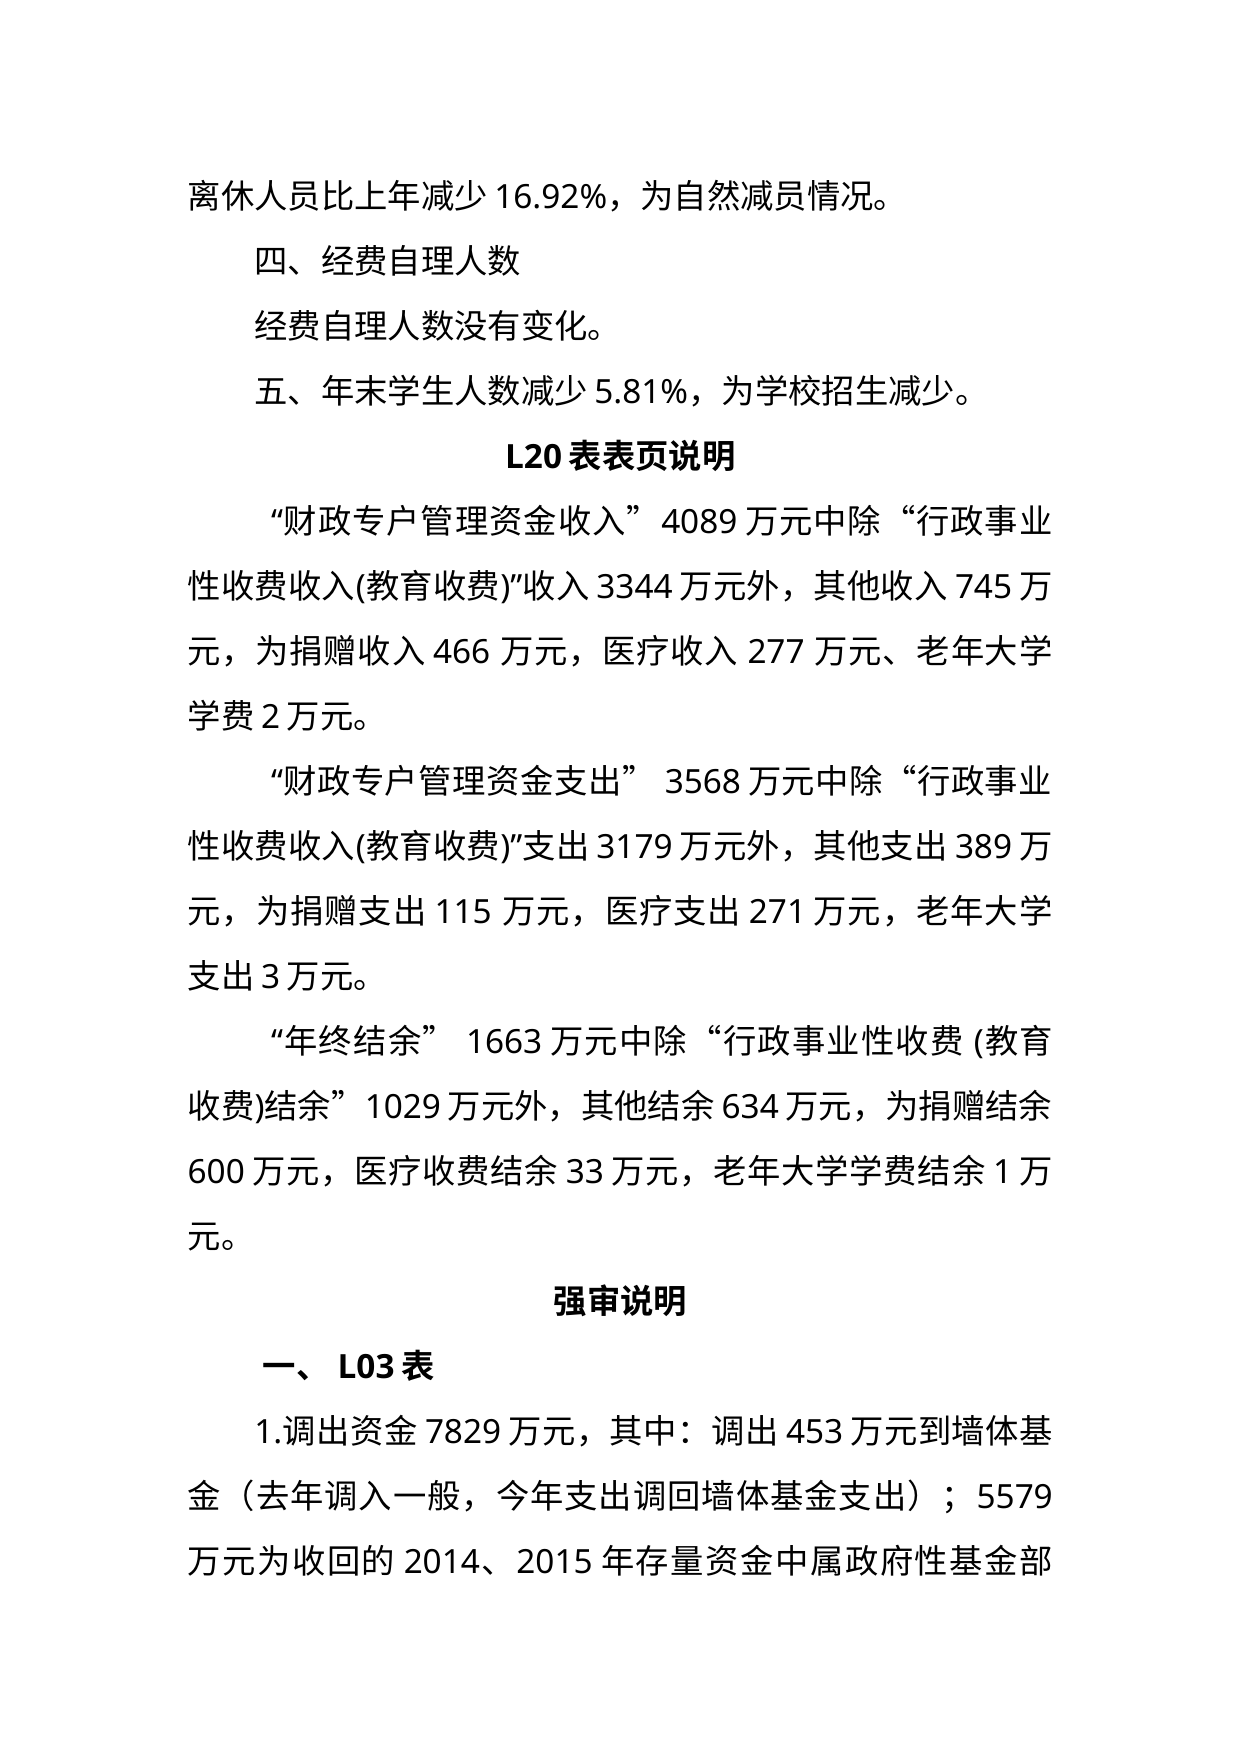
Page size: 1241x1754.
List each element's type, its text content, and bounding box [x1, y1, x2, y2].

text “财政专户管理资金收入”4089万元中除“行政事业性收费收入(教育收费)”收入3344万元外，其他收入745万元，为捐赠收入466 万元，医疗收入 277 万元、老年大学学费2万元。 [187, 487, 1053, 747]
text 经费自理人数没有变化。 [187, 292, 1053, 357]
text “年终结余” 1663万元中除“行政事业性收费 (教育收费)结余”1029万元外，其他结余634万元，为捐赠结余600万元，医疗收费结余33万元，老年大学学费结余1万元。 [187, 1007, 1053, 1267]
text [187, 162, 1053, 227]
text 四、经费自理人数 [187, 227, 1053, 292]
text 强审说明 [187, 1267, 1053, 1332]
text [187, 1397, 1053, 1592]
text L20表表页说明 [187, 422, 1053, 487]
text 五、年末学生人数减少5.81%，为学校招生减少。 [187, 357, 1053, 422]
list L03表 [262, 1332, 1053, 1397]
text “财政专户管理资金支出” 3568万元中除“行政事业性收费收入(教育收费)”支出3179万元外，其他支出389万元，为捐赠支出115 万元，医疗支出271万元，老年大学支出3万元。 [187, 747, 1053, 1007]
